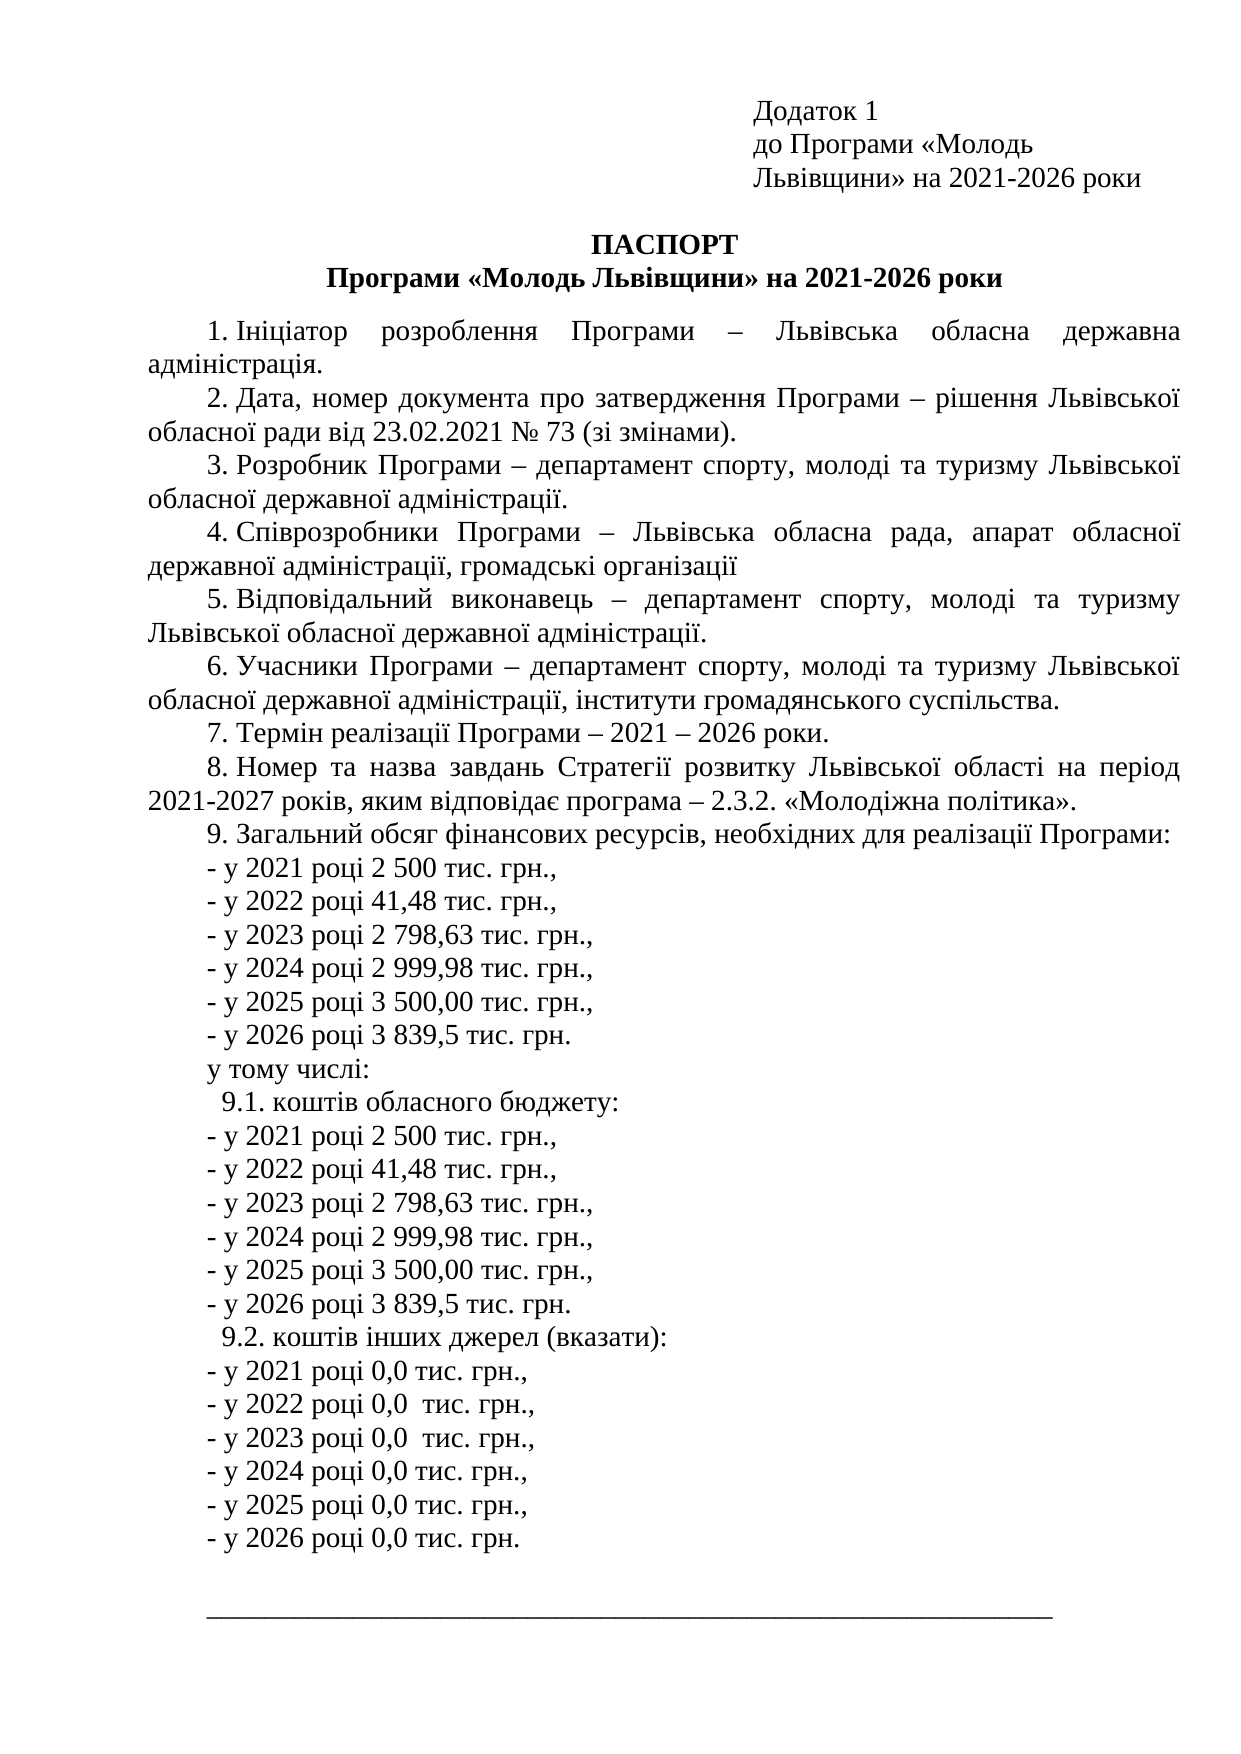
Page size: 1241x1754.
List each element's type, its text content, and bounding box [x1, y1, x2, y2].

text - у 2022 році 41,48 тис. грн., [148, 883, 1181, 917]
text 8. Номер та назва завдань Стратегії розвитку Львівської області на період 2021-2027 років, яким відповідає програма – 2.3.2. «Молодіжна політика». [148, 749, 1181, 816]
text 4. Співрозробники Програми – Львівська обласна рада, апарат обласної державної адміністрації, громадські організації [148, 514, 1181, 581]
text 3. Розробник Програми – департамент спорту, молоді та туризму Львівської обласної державної адміністрації. [148, 447, 1181, 514]
text - у 2024 році 0,0 тис. грн., [148, 1453, 1181, 1487]
text - у 2021 році 2 500 тис. грн., [148, 850, 1181, 883]
text 5. Відповідальний виконавець – департамент спорту, молоді та туризму Львівської обласної державної адміністрації. [148, 581, 1181, 648]
text - у 2024 році 2 999,98 тис. грн., [148, 950, 1181, 984]
text - у 2026 році 3 839,5 тис. грн. [148, 1017, 1181, 1051]
text 9. Загальний обсяг фінансових ресурсів, необхідних для реалізації Програми: [148, 816, 1181, 850]
text 1. Ініціатор розроблення Програми – Львівська обласна державна адміністрація. [148, 313, 1181, 380]
text - у 2023 році 0,0 тис. грн., [148, 1420, 1181, 1453]
text - у 2022 році 41,48 тис. грн., [148, 1152, 1181, 1185]
text 7. Термін реалізації Програми – 2021 – 2026 роки. [148, 716, 1181, 749]
text Додаток 1 [753, 93, 1181, 126]
text - у 2023 році 2 798,63 тис. грн., [148, 1185, 1181, 1219]
text - у 2025 році 0,0 тис. грн., [148, 1487, 1181, 1521]
text 2. Дата, номер документа про затвердження Програми – рішення Львівської обласної ради від 23.02.2021 № 73 (зі змінами). [148, 380, 1181, 447]
text - у 2026 році 3 839,5 тис. грн. [148, 1286, 1181, 1319]
text - у 2025 році 3 500,00 тис. грн., [148, 984, 1181, 1017]
text - у 2025 році 3 500,00 тис. грн., [148, 1252, 1181, 1286]
text - у 2023 році 2 798,63 тис. грн., [148, 917, 1181, 950]
text ПАСПОРТ [148, 227, 1181, 260]
text - у 2021 році 2 500 тис. грн., [148, 1118, 1181, 1152]
text - у 2021 році 0,0 тис. грн., [148, 1353, 1181, 1386]
text - у 2022 році 0,0 тис. грн., [148, 1386, 1181, 1420]
text Програми «Молодь Львівщини» на 2021-2026 роки [148, 260, 1181, 294]
text до Програми «Молодь Львівщини» на 2021-2026 роки [753, 126, 1181, 193]
text 9.1. коштів обласного бюджету: [221, 1084, 1181, 1118]
text __________________________________________________________ [148, 1588, 1181, 1621]
text у тому числі: [148, 1051, 1181, 1084]
text - у 2026 році 0,0 тис. грн. [148, 1521, 1181, 1554]
text - у 2024 році 2 999,98 тис. грн., [148, 1219, 1181, 1252]
text 6. Учасники Програми – департамент спорту, молоді та туризму Львівської обласної державної адміністрації, інститути громадянського суспільства. [148, 648, 1181, 716]
text 9.2. коштів інших джерел (вказати): [221, 1319, 1181, 1353]
